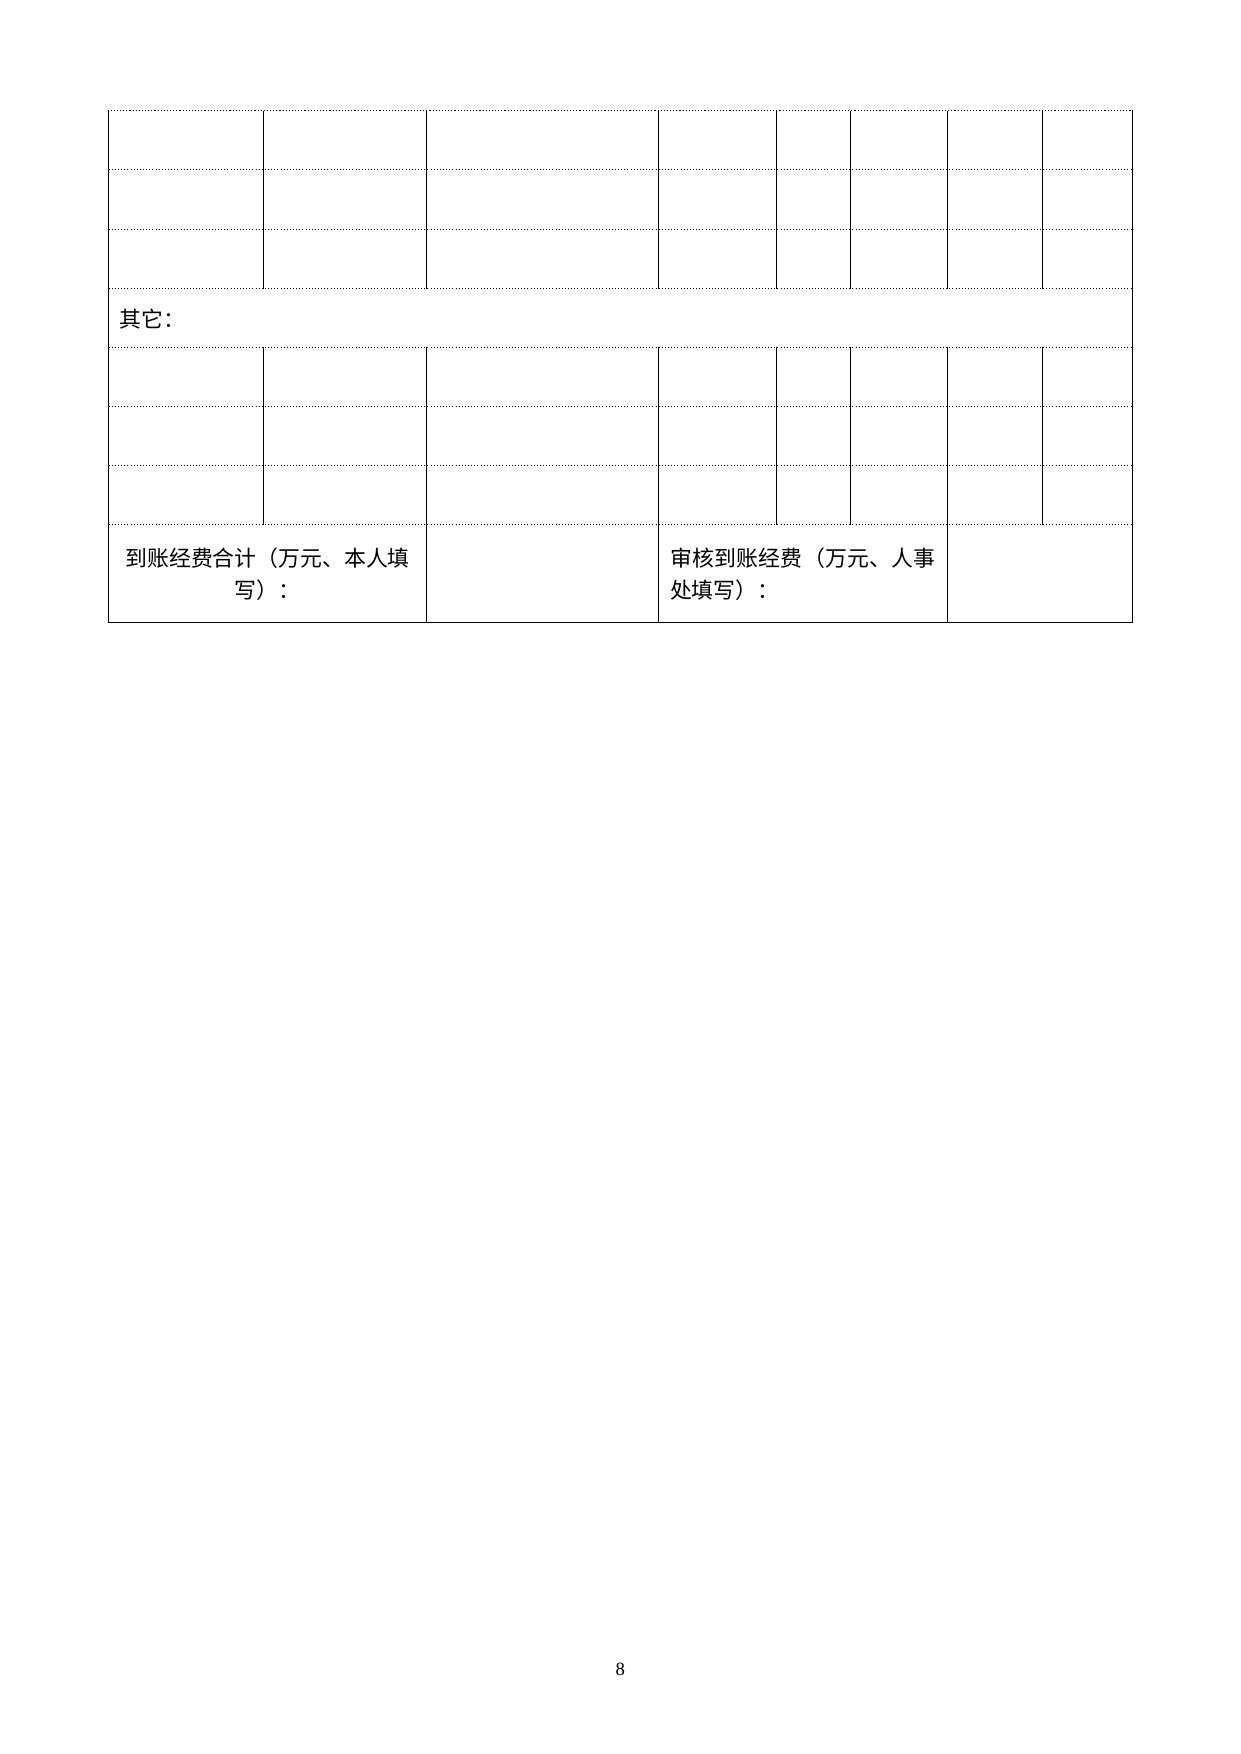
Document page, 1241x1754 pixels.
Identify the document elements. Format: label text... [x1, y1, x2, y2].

table_cell [777, 347, 850, 406]
table_cell [1043, 110, 1132, 169]
table_cell [948, 524, 1132, 622]
table_cell [264, 465, 426, 524]
table_cell [1043, 169, 1132, 228]
table_cell [109, 347, 263, 406]
table_cell [109, 229, 263, 287]
table_cell [948, 465, 1042, 524]
table_cell [777, 229, 850, 287]
table_cell [109, 110, 263, 169]
table_cell [948, 406, 1042, 465]
table_cell [1043, 347, 1132, 406]
table_cell [948, 169, 1042, 228]
table_cell [850, 110, 948, 169]
table_cell [777, 110, 850, 169]
table_cell [948, 229, 1042, 287]
table_cell [427, 406, 658, 465]
table_cell [851, 406, 947, 465]
table_cell [777, 465, 850, 524]
table_cell [427, 465, 658, 524]
table_cell [1043, 465, 1132, 524]
table_cell [948, 110, 1042, 169]
table_cell 到账经费合计（万元、本人填写）： [109, 524, 426, 622]
table_cell [851, 465, 947, 524]
table_cell [659, 229, 776, 287]
table_cell [851, 347, 947, 406]
table_cell [659, 465, 776, 524]
table_cell [659, 406, 776, 465]
table_cell [264, 347, 426, 406]
table_cell [948, 347, 1042, 406]
table_cell [427, 169, 658, 228]
table_cell [659, 110, 776, 169]
table_cell [264, 110, 426, 169]
table_cell [1043, 406, 1132, 465]
table_cell 其它： [109, 288, 1132, 347]
table_cell [109, 169, 263, 228]
table_cell [777, 169, 850, 228]
table_cell [659, 347, 776, 406]
table_cell [851, 229, 947, 287]
table_cell [659, 169, 776, 228]
table_cell [264, 169, 426, 228]
table_cell [109, 465, 263, 524]
table_cell [264, 406, 426, 465]
table_cell [1043, 229, 1132, 287]
table_cell [851, 169, 947, 228]
table_cell [427, 347, 658, 406]
table_cell [427, 524, 658, 622]
table_cell [777, 406, 850, 465]
table_cell [427, 229, 658, 287]
table_cell [264, 229, 426, 287]
table_cell [427, 110, 658, 169]
table_cell 审核到账经费（万元、人事处填写）： [659, 524, 947, 622]
table_cell [109, 406, 263, 465]
